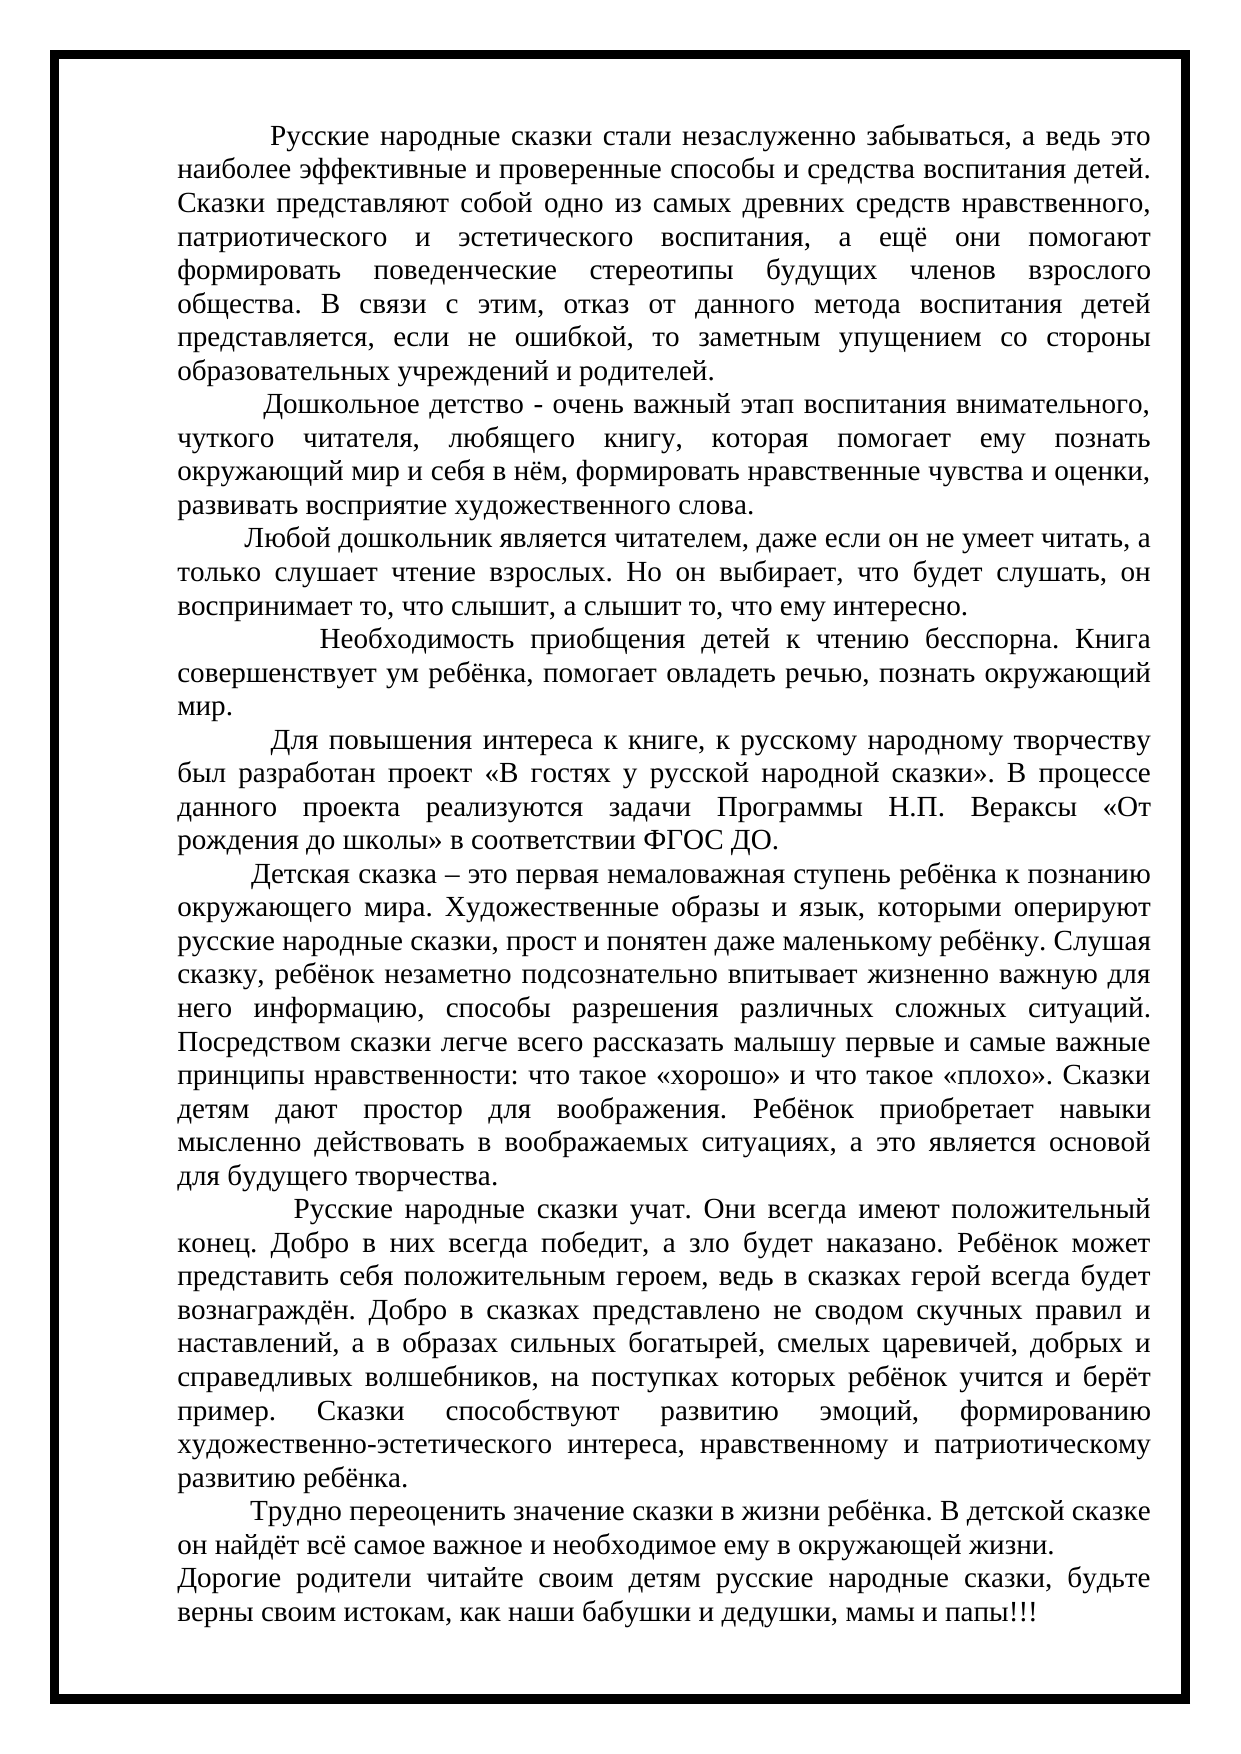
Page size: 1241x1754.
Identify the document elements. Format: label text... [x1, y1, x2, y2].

text Русские народные сказки учат. Они всегда имеют положительный конец. Добро в них всегда победит, а зло будет наказано. Ребёнок может представить себя положительным героем, ведь в сказках герой всегда будет вознаграждён. Добро в сказках представлено не сводом скучных правил и наставлений, а в образах сильных богатырей, смелых царевичей, добрых и справедливых волшебников, на поступках которых ребёнок учится и берёт пример. Сказки способствуют развитию эмоций, формированию художественно-эстетического интереса, нравственному и патриотическому развитию ребёнка. [177, 1191, 1152, 1493]
text Русские народные сказки стали незаслуженно забываться, а ведь это наиболее эффективные и проверенные способы и средства воспитания детей. Сказки представляют собой одно из самых древних средств нравственного, патриотического и эстетического воспитания, а ещё они помогают формировать поведенческие стереотипы будущих членов взрослого общества. В связи с этим, отказ от данного метода воспитания детей представляется, если не ошибкой, то заметным упущением со стороны образовательных учреждений и родителей. [177, 118, 1152, 386]
text Любой дошкольник является читателем, даже если он не умеет читать, а только слушает чтение взрослых. Но он выбирает, что будет слушать, он воспринимает то, что слышит, а слышит то, что ему интересно. [177, 521, 1152, 621]
text Детская сказка – это первая немаловажная ступень ребёнка к познанию окружающего мира. Художественные образы и язык, которыми оперируют русские народные сказки, прост и понятен даже маленькому ребёнку. Слушая сказку, ребёнок незаметно подсознательно впитывает жизненно важную для него информацию, способы разрешения различных сложных ситуаций. Посредством сказки легче всего рассказать малышу первые и самые важные принципы нравственности: что такое «хорошо» и что такое «плохо». Сказки детям дают простор для воображения. Ребёнок приобретает навыки мысленно действовать в воображаемых ситуациях, а это является основой для будущего творчества. [177, 856, 1152, 1191]
text Для повышения интереса к книге, к русскому народному творчеству был разработан проект «В гостях у русской народной сказки». В процессе данного проекта реализуются задачи Программы Н.П. Вераксы «От рождения до школы» в соответствии ФГОС ДО. [177, 722, 1152, 856]
text Необходимость приобщения детей к чтению бесспорна. Книга совершенствует ум ребёнка, помогает овладеть речью, познать окружающий мир. [177, 621, 1152, 722]
text Трудно переоценить значение сказки в жизни ребёнка. В детской сказке он найдёт всё самое важное и необходимое ему в окружающей жизни. [177, 1493, 1152, 1560]
text Дорогие родители читайте своим детям русские народные сказки, будьте верны своим истокам, как наши бабушки и дедушки, мамы и папы!!! [177, 1560, 1152, 1627]
text Дошкольное детство - очень важный этап воспитания внимательного, чуткого читателя, любящего книгу, которая помогает ему познать окружающий мир и себя в нём, формировать нравственные чувства и оценки, развивать восприятие художественного слова. [177, 386, 1152, 521]
